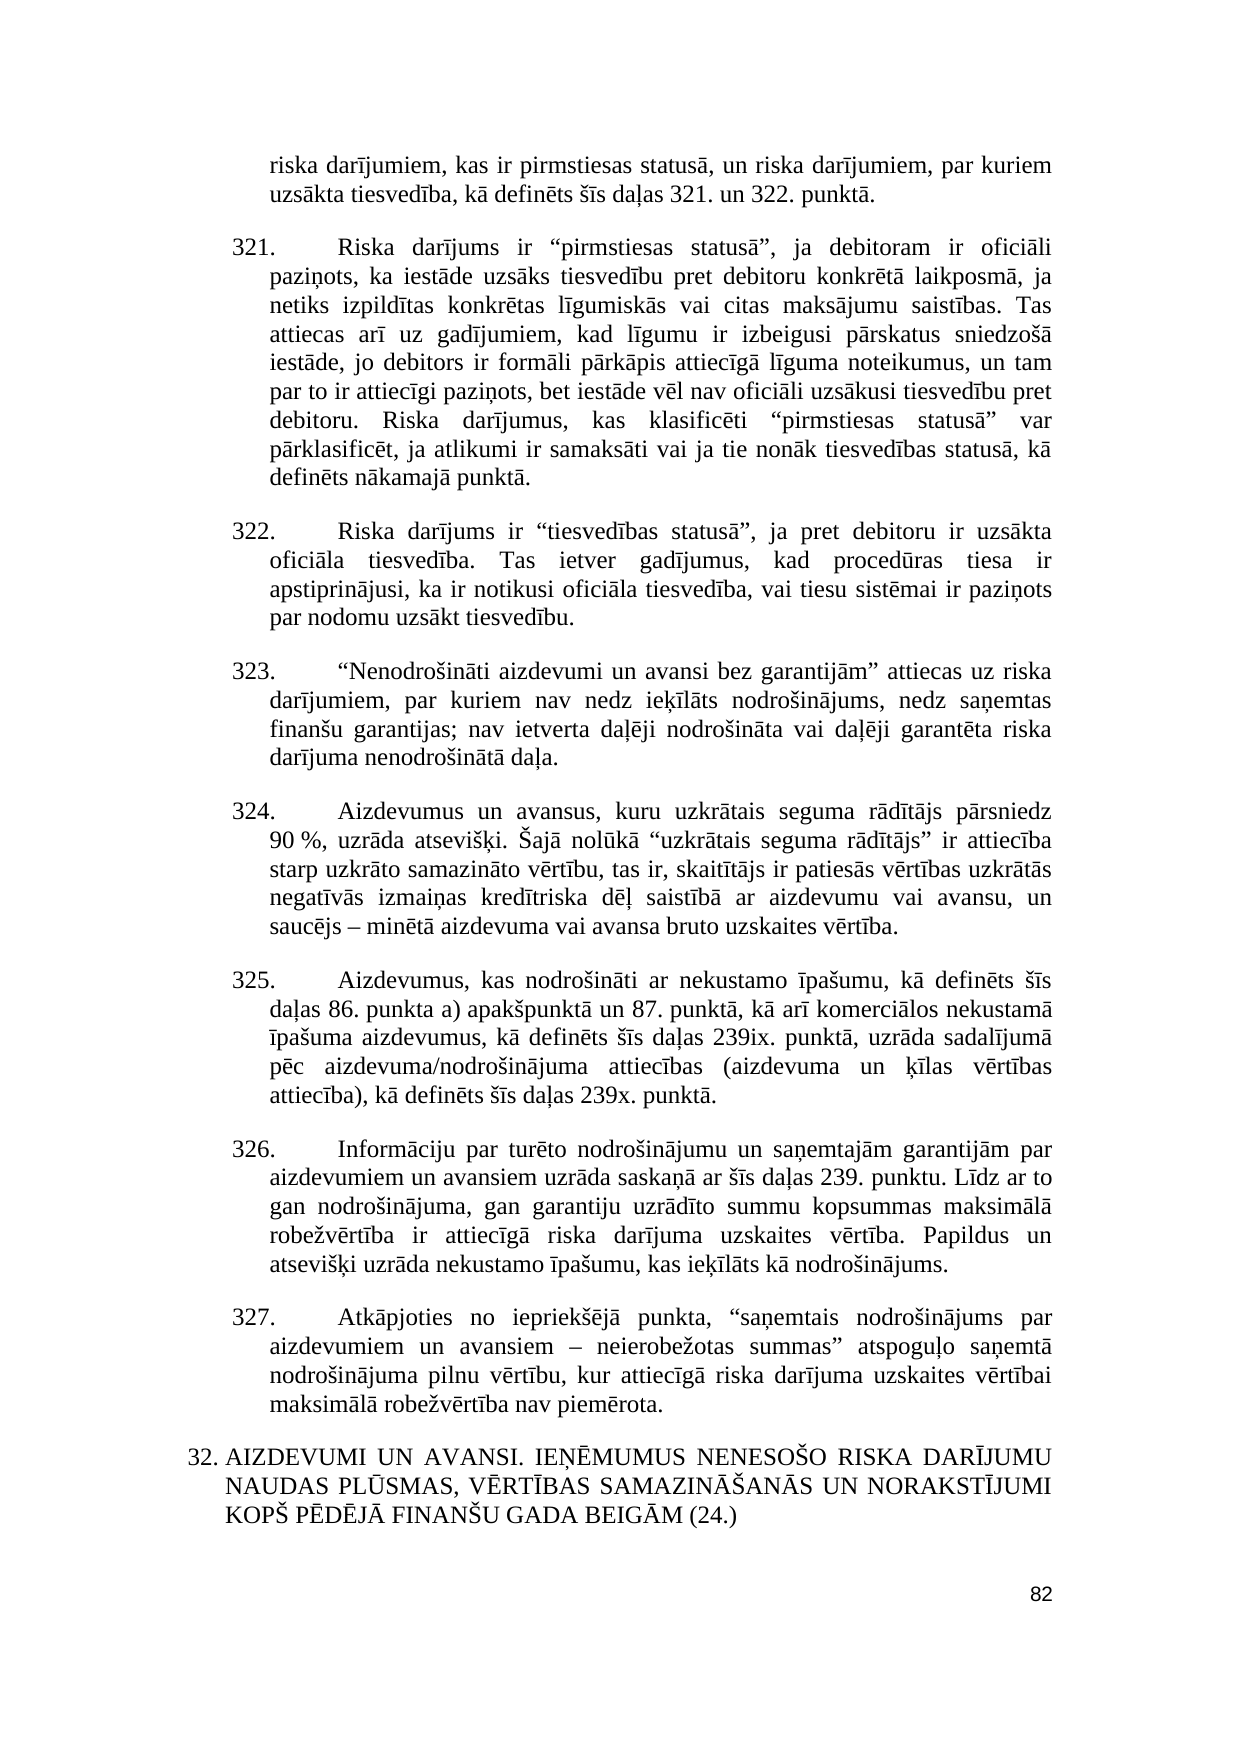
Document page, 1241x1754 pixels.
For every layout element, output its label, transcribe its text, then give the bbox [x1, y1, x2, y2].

text Aizdevumus un avansus, kuru uzkrātais seguma rādītājs pārsniedz 90 %, uzrāda atsevišķi. Šajā nolūkā “uzkrātais seguma rādītājs” ir attiecība starp uzkrāto samazināto vērtību, tas ir, skaitītājs ir patiesās vērtības uzkrātās negatīvās izmaiņas kredītriska dēļ saistībā ar aizdevumu vai avansu, un saucējs – minētā aizdevuma vai avansa bruto uzskaites vērtība. [232, 796, 1053, 940]
text Atkāpjoties no iepriekšējā punkta, “saņemtais nodrošinājums par aizdevumiem un avansiem – neierobežotas summas” atspoguļo saņemtā nodrošinājuma pilnu vērtību, kur attiecīgā riska darījuma uzskaites vērtībai maksimālā robežvērtība nav piemērota. [232, 1302, 1053, 1417]
text “Nenodrošināti aizdevumi un avansi bez garantijām” attiecas uz riska darījumiem, par kuriem nav nedz ieķīlāts nodrošinājums, nedz saņemtas finanšu garantijas; nav ietverta daļēji nodrošināta vai daļēji garantēta riska darījuma nenodrošinātā daļa. [232, 656, 1053, 771]
subtitle AIZDEVUMI UN AVANSI. IEŅĒMUMUS NENESOŠO RISKA DARĪJUMU NAUDAS PLŪSMAS, VĒRTĪBAS SAMAZINĀŠANĀS UN NORAKSTĪJUMI KOPŠ PĒDĒJĀ FINANŠU GADA BEIGĀM (24.) [187, 1442, 1053, 1529]
text Informāciju par turēto nodrošinājumu un saņemtajām garantijām par aizdevumiem un avansiem uzrāda saskaņā ar šīs daļas 239. punktu. Līdz ar to gan nodrošinājuma, gan garantiju uzrādīto summu kopsummas maksimālā robežvērtība ir attiecīgā riska darījuma uzskaites vērtība. Papildus un atsevišķi uzrāda nekustamo īpašumu, kas ieķīlāts kā nodrošinājums. [232, 1134, 1053, 1277]
text Riska darījums ir “tiesvedības statusā”, ja pret debitoru ir uzsākta oficiāla tiesvedība. Tas ietver gadījumus, kad procedūras tiesa ir apstiprinājusi, ka ir notikusi oficiāla tiesvedība, vai tiesu sistēmai ir paziņots par nodomu uzsākt tiesvedību. [232, 516, 1053, 631]
text Riska darījums ir “pirmstiesas statusā”, ja debitoram ir oficiāli paziņots, ka iestāde uzsāks tiesvedību pret debitoru konkrētā laikposmā, ja netiks izpildītas konkrētas līgumiskās vai citas maksājumu saistības. Tas attiecas arī uz gadījumiem, kad līgumu ir izbeigusi pārskatus sniedzošā iestāde, jo debitors ir formāli pārkāpis attiecīgā līguma noteikumus, un tam par to ir attiecīgi paziņots, bet iestāde vēl nav oficiāli uzsākusi tiesvedību pret debitoru. Riska darījumus, kas klasificēti “pirmstiesas statusā” var pārklasificēt, ja atlikumi ir samaksāti vai ja tie nonāk tiesvedības statusā, kā definēts nākamajā punktā. [232, 232, 1053, 491]
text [232, 150, 1053, 207]
text Aizdevumus, kas nodrošināti ar nekustamo īpašumu, kā definēts šīs daļas 86. punkta a) apakšpunktā un 87. punktā, kā arī komerciālos nekustamā īpašuma aizdevumus, kā definēts šīs daļas 239ix. punktā, uzrāda sadalījumā pēc aizdevuma/nodrošinājuma attiecības (aizdevuma un ķīlas vērtības attiecība), kā definēts šīs daļas 239x. punktā. [232, 965, 1053, 1109]
